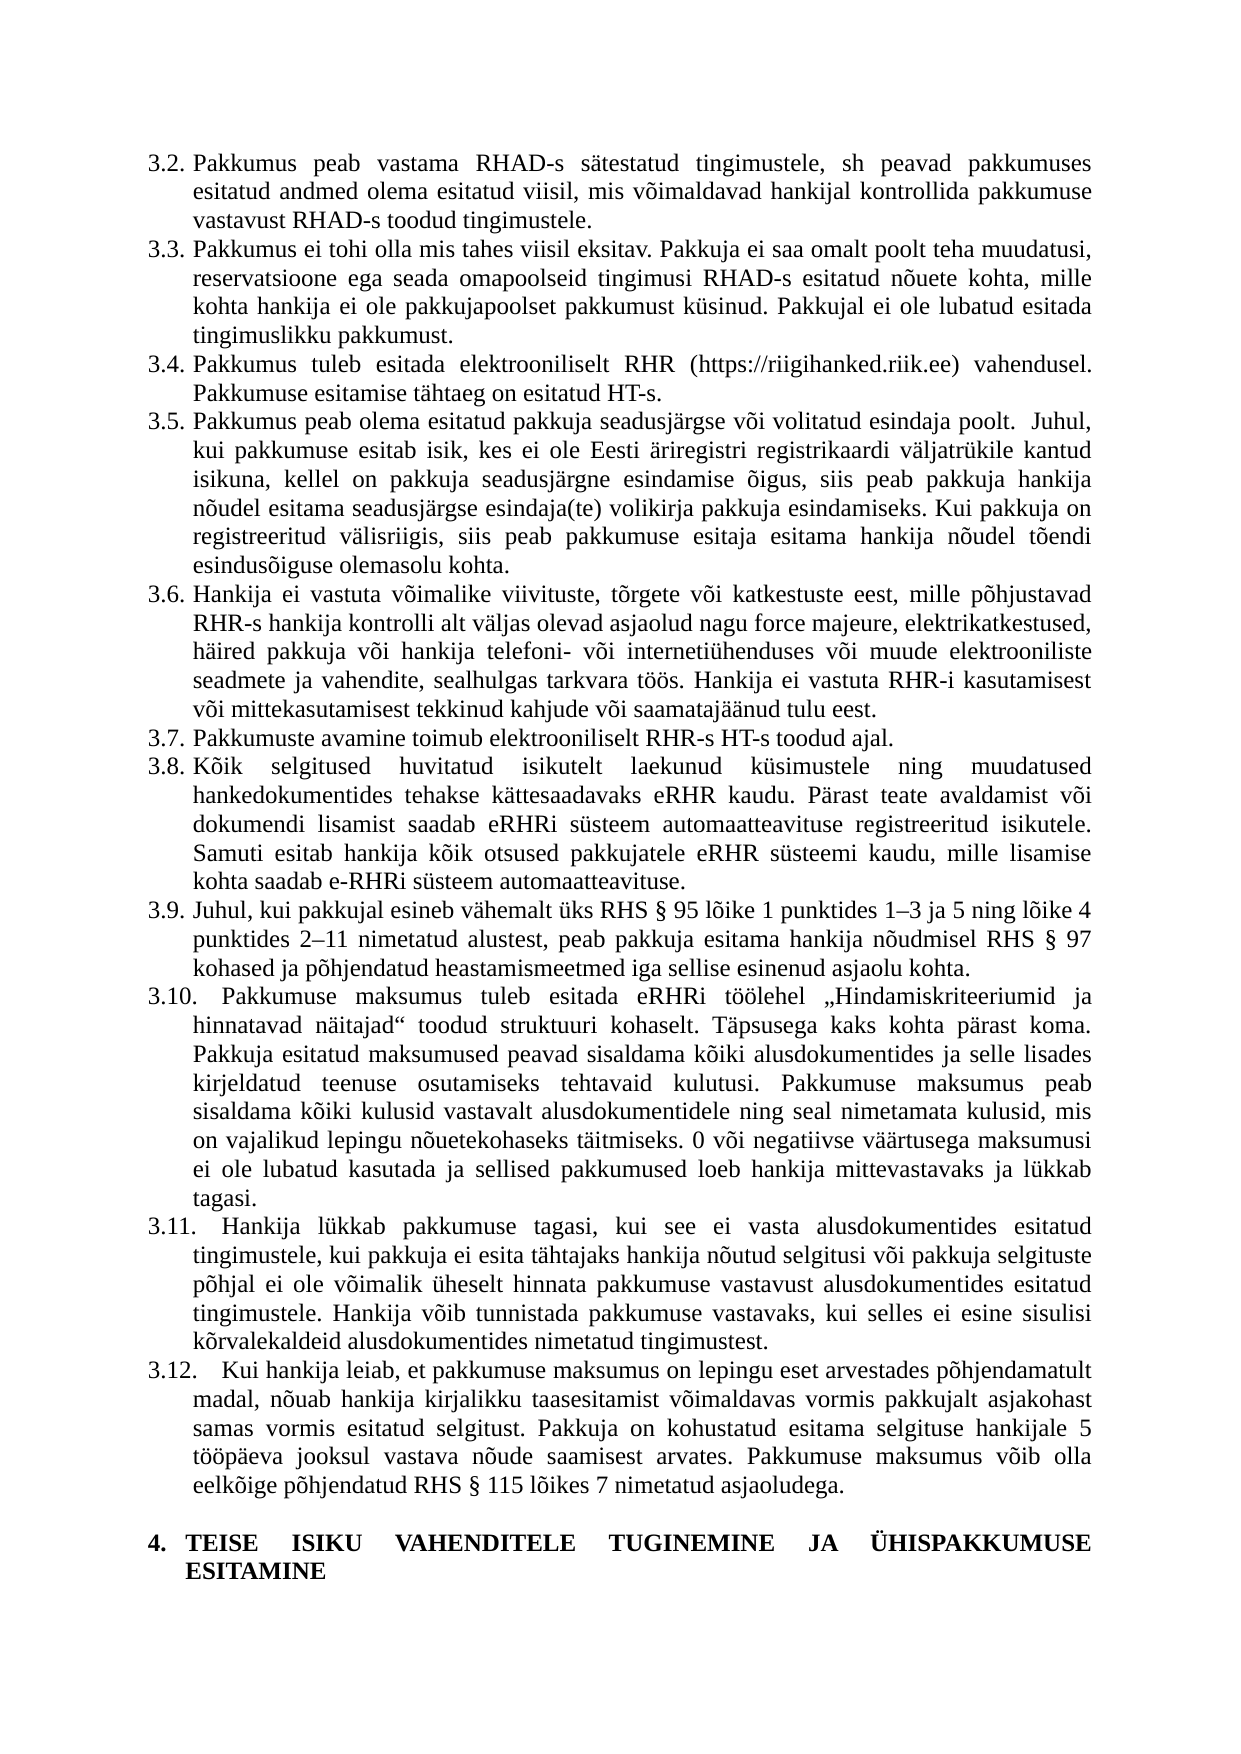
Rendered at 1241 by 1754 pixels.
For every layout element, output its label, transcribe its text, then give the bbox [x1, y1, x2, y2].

text Pakkumus peab vastama RHAD-s sätestatud tingimustele, sh peavad pakkumuses esitatud andmed olema esitatud viisil, mis võimaldavad hankijal kontrollida pakkumuse vastavust RHAD-s toodud tingimustele. [148, 148, 1093, 234]
text Juhul, kui pakkujal esineb vähemalt üks RHS § 95 lõike 1 punktides 1–3 ja 5 ning lõike 4 punktides 2–11 nimetatud alustest, peab pakkuja esitama hankija nõudmisel RHS § 97 kohased ja põhjendatud heastamismeetmed iga sellise esinenud asjaolu kohta. [148, 895, 1093, 981]
text Pakkumus peab olema esitatud pakkuja seadusjärgse või volitatud esindaja poolt. Juhul, kui pakkumuse esitab isik, kes ei ole Eesti äriregistri registrikaardi väljatrükile kantud isikuna, kellel on pakkuja seadusjärgne esindamise õigus, siis peab pakkuja hankija nõudel esitama seadusjärgse esindaja(te) volikirja pakkuja esindamiseks. Kui pakkuja on registreeritud välisriigis, siis peab pakkumuse esitaja esitama hankija nõudel tõendi esindusõiguse olemasolu kohta. [148, 406, 1093, 579]
list TEISE ISIKU VAHENDITELE TUGINEMINE JA ÜHISPAKKUMUSE ESITAMINE [148, 1528, 1093, 1585]
text Kõik selgitused huvitatud isikutelt laekunud küsimustele ning muudatused hankedokumentides tehakse kättesaadavaks eRHR kaudu. Pärast teate avaldamist või dokumendi lisamist saadab eRHRi süsteem automaatteavituse registreeritud isikutele. Samuti esitab hankija kõik otsused pakkujatele eRHR süsteemi kaudu, mille lisamise kohta saadab e-RHRi süsteem automaatteavituse. [148, 751, 1093, 895]
text Pakkumus ei tohi olla mis tahes viisil eksitav. Pakkuja ei saa omalt poolt teha muudatusi, reservatsioone ega seada omapoolseid tingimusi RHAD-s esitatud nõuete kohta, mille kohta hankija ei ole pakkujapoolset pakkumust küsinud. Pakkujal ei ole lubatud esitada tingimuslikku pakkumust. [148, 234, 1093, 349]
text Pakkumus tuleb esitada elektrooniliselt RHR (https://riigihanked.riik.ee) vahendusel. Pakkumuse esitamise tähtaeg on esitatud HT-s. [148, 349, 1093, 406]
text Hankija lükkab pakkumuse tagasi, kui see ei vasta alusdokumentides esitatud tingimustele, kui pakkuja ei esita tähtajaks hankija nõutud selgitusi või pakkuja selgituste põhjal ei ole võimalik üheselt hinnata pakkumuse vastavust alusdokumentides esitatud tingimustele. Hankija võib tunnistada pakkumuse vastavaks, kui selles ei esine sisulisi kõrvalekaldeid alusdokumentides nimetatud tingimustest. [148, 1211, 1093, 1355]
text Kui hankija leiab, et pakkumuse maksumus on lepingu eset arvestades põhjendamatult madal, nõuab hankija kirjalikku taasesitamist võimaldavas vormis pakkujalt asjakohast samas vormis esitatud selgitust. Pakkuja on kohustatud esitama selgituse hankijale 5 tööpäeva jooksul vastava nõude saamisest arvates. Pakkumuse maksumus võib olla eelkõige põhjendatud RHS § 115 lõikes 7 nimetatud asjaoludega. [148, 1355, 1093, 1499]
text Pakkumuse maksumus tuleb esitada eRHRi töölehel „Hindamiskriteeriumid ja hinnatavad näitajad“ toodud struktuuri kohaselt. Täpsusega kaks kohta pärast koma. Pakkuja esitatud maksumused peavad sisaldama kõiki alusdokumentides ja selle lisades kirjeldatud teenuse osutamiseks tehtavaid kulutusi. Pakkumuse maksumus peab sisaldama kõiki kulusid vastavalt alusdokumentidele ning seal nimetamata kulusid, mis on vajalikud lepingu nõuetekohaseks täitmiseks. 0 või negatiivse väärtusega maksumusi ei ole lubatud kasutada ja sellised pakkumused loeb hankija mittevastavaks ja lükkab tagasi. [148, 981, 1093, 1211]
text Hankija ei vastuta võimalike viivituste, tõrgete või katkestuste eest, mille põhjustavad RHR-s hankija kontrolli alt väljas olevad asjaolud nagu force majeure, elektrikatkestused, häired pakkuja või hankija telefoni- või internetiühenduses või muude elektrooniliste seadmete ja vahendite, sealhulgas tarkvara töös. Hankija ei vastuta RHR-i kasutamisest või mittekasutamisest tekkinud kahjude või saamatajäänud tulu eest. [148, 579, 1093, 723]
text Pakkumuste avamine toimub elektrooniliselt RHR-s HT-s toodud ajal. [148, 723, 1093, 751]
